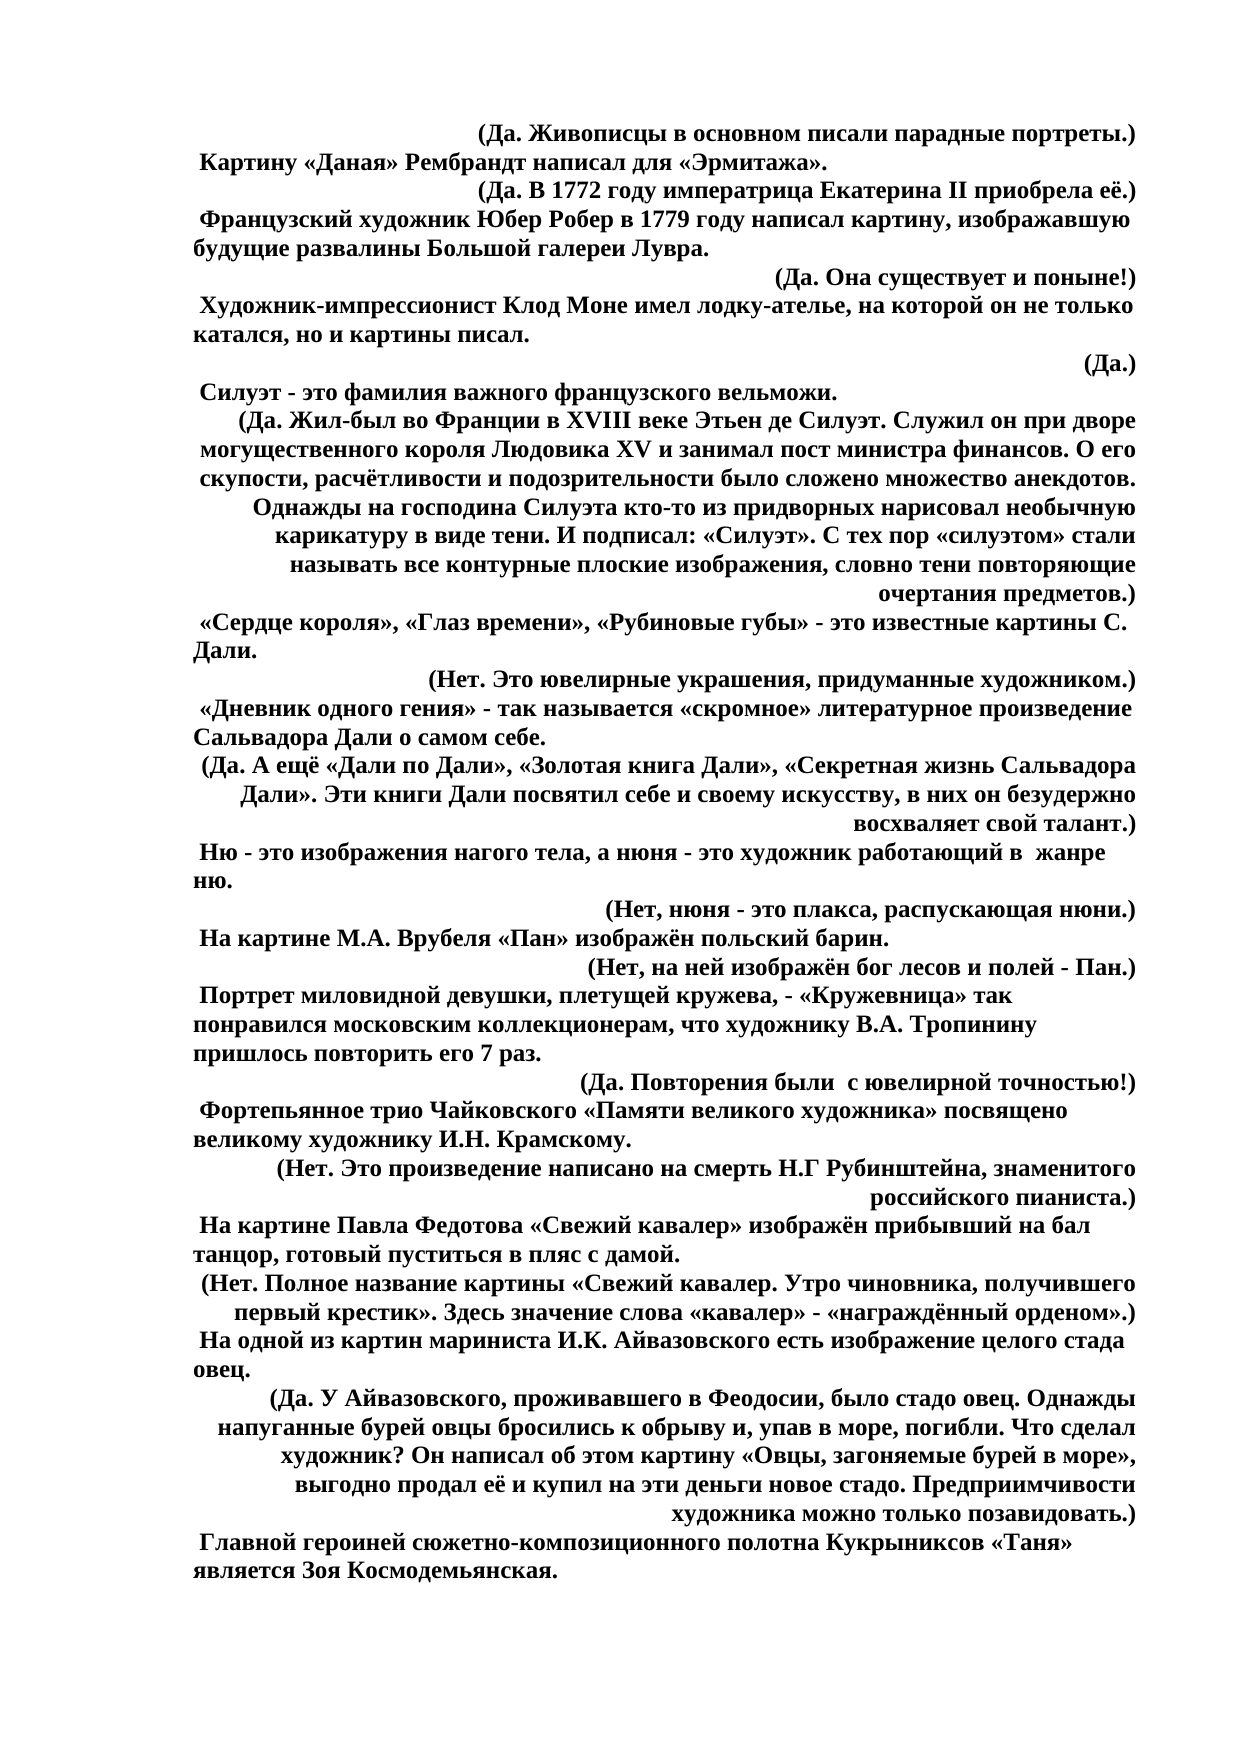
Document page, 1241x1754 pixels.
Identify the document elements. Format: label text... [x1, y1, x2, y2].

text Картину «Даная» Рембрандт написал для «Эрмитажа». [193, 147, 1136, 176]
text Силуэт - это фамилия важного французского вельможи. [193, 377, 1136, 406]
text (Нет, нюня - это плакса, распускающая нюни.) [193, 894, 1136, 923]
text Фортепьянное трио Чайковского «Памяти великого художника» посвящено великому художнику И.Н. Крамскому. [193, 1096, 1136, 1153]
text (Да. Повторения были с ювелирной точностью!) [193, 1067, 1136, 1096]
text «Дневник одного гения» - так называется «скромное» литературное произведение Сальвадора Дали о самом себе. [193, 693, 1136, 751]
text «Сердце короля», «Глаз времени», «Рубиновые губы» - это известные картины С. Дали. [193, 607, 1136, 664]
text На картине Павла Федотова «Свежий кавалер» изображён прибывший на бал танцор, готовый пуститься в пляс с дамой. [193, 1211, 1136, 1268]
text (Да. В 1772 году императрица Екатерина II приобрела её.) [193, 176, 1136, 204]
text Французский художник Юбер Робер в 1779 году написал картину, изображавшую будущие развалины Большой галереи Лувра. [193, 204, 1136, 262]
text (Да. А ещё «Дали по Дали», «Золотая книга Дали», «Секретная жизнь Сальвадора Дали». Эти книги Дали посвятил себе и своему искусству, в них он безудержно восхваляет свой талант.) [193, 751, 1136, 837]
text На картине М.А. Врубеля «Пан» изображён польский барин. [193, 923, 1136, 952]
text На одной из картин мариниста И.К. Айвазовского есть изображение целого стада овец. [193, 1326, 1136, 1383]
text (Да. У Айвазовского, проживавшего в Феодосии, было стадо овец. Однажды напуганные бурей овцы бросились к обрыву и, упав в море, погибли. Что сделал художник? Он написал об этом картину «Овцы, загоняемые бурей в море», выгодно продал её и купил на эти деньги новое стадо. Предприимчивости художника можно только позавидовать.) [193, 1383, 1136, 1527]
text Портрет миловидной девушки, плетущей кружева, - «Кружевница» так понравился московским коллекционерам, что художнику В.А. Тропинину пришлось повторить его 7 раз. [193, 981, 1136, 1067]
text (Нет. Полное название картины «Свежий кавалер. Утро чиновника, получившего первый крестик». Здесь значение слова «кавалер» - «награждённый орденом».) [193, 1268, 1136, 1326]
text Главной героиней сюжетно-композиционного полотна Кукрыниксов «Таня» является Зоя Космодемьянская. [193, 1527, 1136, 1584]
text (Нет. Это ювелирные украшения, придуманные художником.) [193, 664, 1136, 693]
text Ню - это изображения нагого тела, а нюня - это художник работающий в жанре ню. [193, 837, 1136, 894]
text (Да.) [193, 348, 1136, 377]
text (Нет, на ней изображён бог лесов и полей - Пан.) [193, 952, 1136, 981]
text (Да. Она существует и поныне!) [193, 262, 1136, 291]
text Художник-импрессионист Клод Моне имел лодку-ателье, на которой он не только катался, но и картины писал. [193, 291, 1136, 348]
text (Да. Жил-был во Франции в XVIII веке Этьен де Силуэт. Служил он при дворе могущественного короля Людовика XV и занимал пост министра финансов. О его скупости, расчётливости и подозрительности было сложено множество анекдотов. Однажды на господина Силуэта кто-то из придворных нарисовал необычную карикатуру в виде тени. И подписал: «Силуэт». С тех пор «силуэтом» стали называть все контурные плоские изображения, словно тени повторяющие очертания предметов.) [193, 406, 1136, 607]
text (Да. Живописцы в основном писали парадные портреты.) [193, 118, 1136, 147]
text (Нет. Это произведение написано на смерть Н.Г Рубинштейна, знаменитого российского пианиста.) [193, 1153, 1136, 1211]
